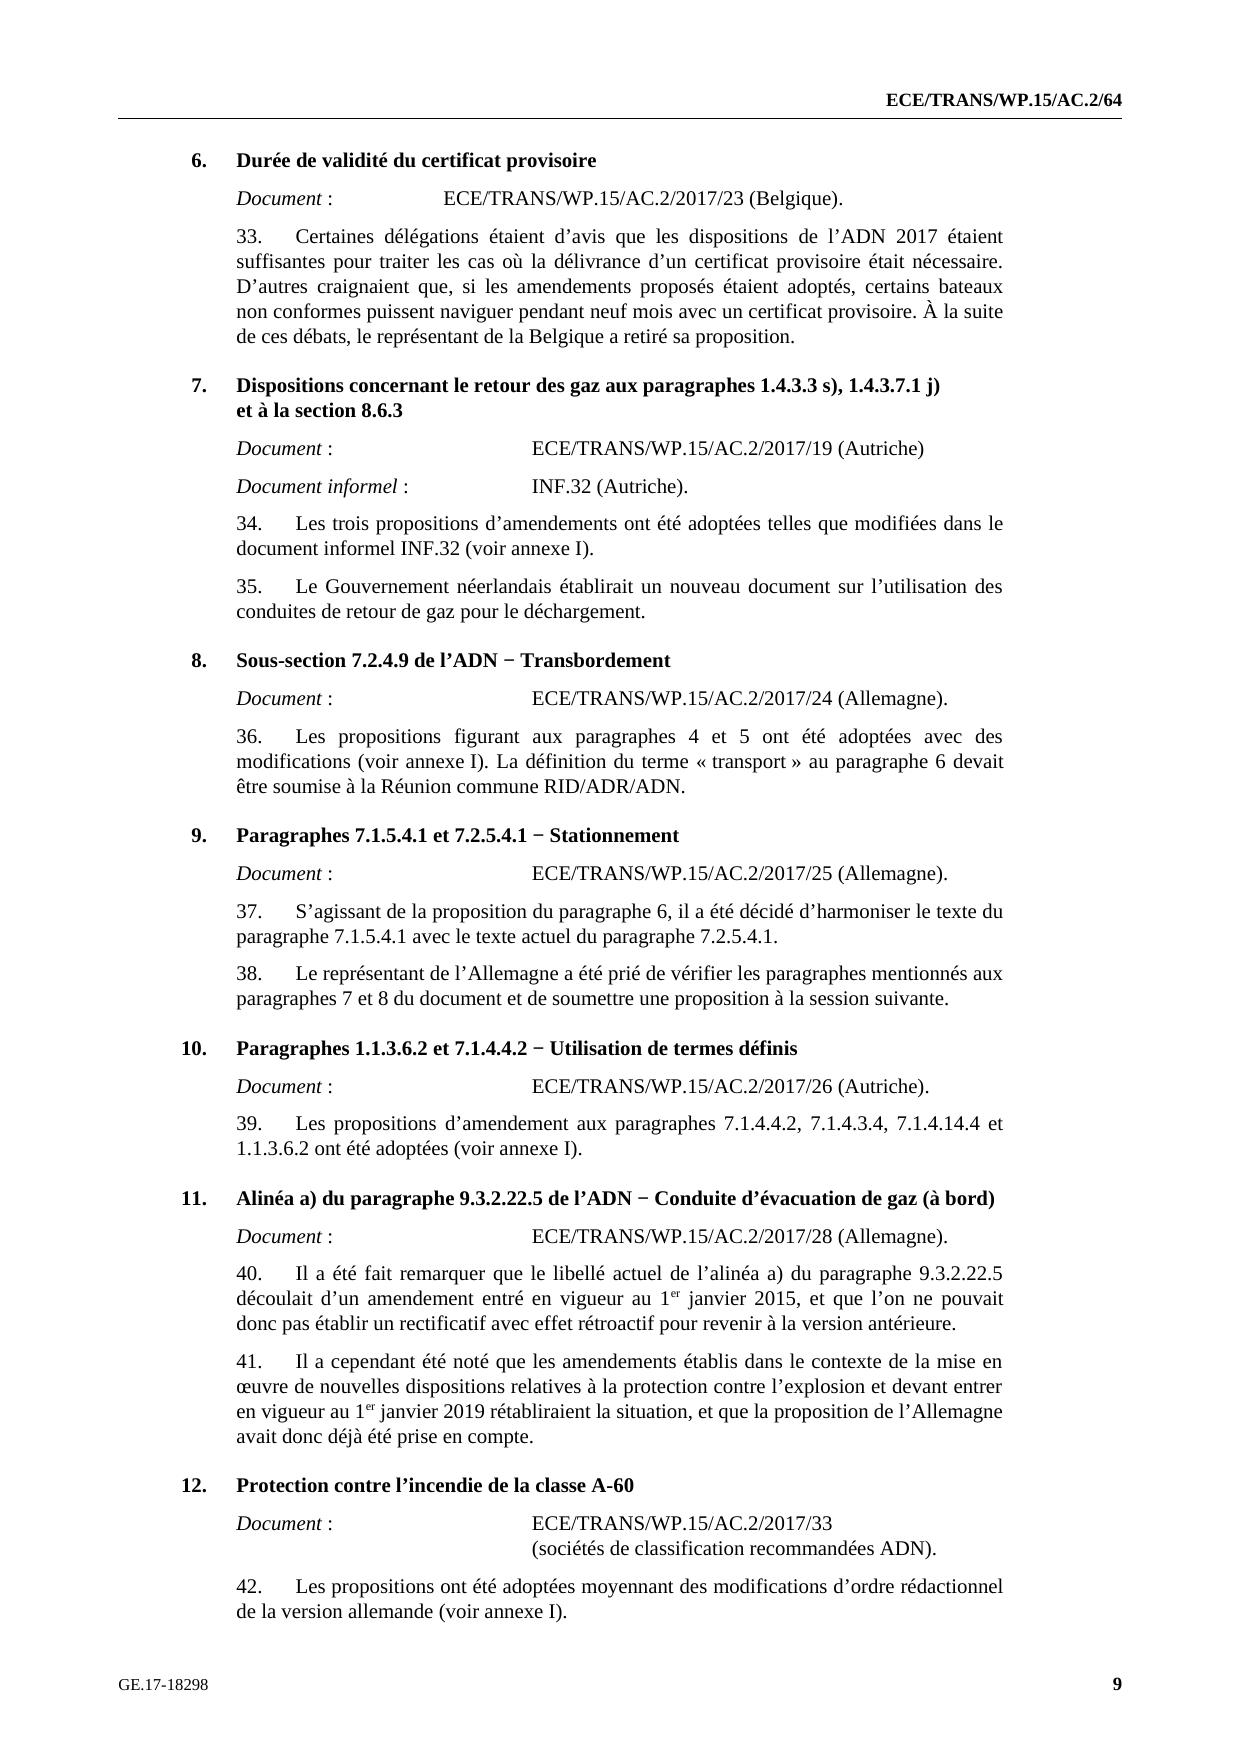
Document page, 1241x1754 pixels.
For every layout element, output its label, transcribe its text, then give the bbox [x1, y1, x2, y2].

text 41. Il a cependant été noté que les amendements établis dans le contexte de la mise en œuvre de nouvelles dispositions relatives à la protection contre l’explosion et devant entrer en vigueur au 1er janvier 2019 rétabliraient la situation, et que la proposition de l’Allemagne avait donc déjà été prise en compte. [236, 1348, 1004, 1448]
text Document informel : INF.32 (Autriche). [236, 473, 1004, 498]
text Document : ECE/TRANS/WP.15/AC.2/2017/19 (Autriche) [236, 435, 1004, 460]
text Document : ECE/TRANS/WP.15/AC.2/2017/23 (Belgique). [236, 185, 1004, 210]
text Document : ECE/TRANS/WP.15/AC.2/2017/25 (Allemagne). [236, 860, 1004, 885]
text 8. Sous-section 7.2.4.9 de l’ADN − Transbordement [118, 648, 1004, 673]
text 34. Les trois propositions d’amendements ont été adoptées telles que modifiées dans le document informel INF.32 (voir annexe I). [236, 510, 1004, 560]
text 42. Les propositions ont été adoptées moyennant des modifications d’ordre rédactionnel de la version allemande (voir annexe I). [236, 1573, 1004, 1623]
text 35. Le Gouvernement néerlandais établirait un nouveau document sur l’utilisation des conduites de retour de gaz pour le déchargement. [236, 573, 1004, 623]
text 7. Dispositions concernant le retour des gaz aux paragraphes 1.4.3.3 s), 1.4.3.7.1 j) et à la section 8.6.3 [118, 373, 1004, 423]
text 6. Durée de validité du certificat provisoire [118, 148, 1004, 173]
text 9. Paragraphes 7.1.5.4.1 et 7.2.5.4.1 − Stationnement [118, 823, 1004, 848]
text 12. Protection contre l’incendie de la classe A-60 [118, 1473, 1004, 1498]
text 39. Les propositions d’amendement aux paragraphes 7.1.4.4.2, 7.1.4.3.4, 7.1.4.14.4 et 1.1.3.6.2 ont été adoptées (voir annexe I). [236, 1110, 1004, 1160]
text 37. S’agissant de la proposition du paragraphe 6, il a été décidé d’harmoniser le texte du paragraphe 7.1.5.4.1 avec le texte actuel du paragraphe 7.2.5.4.1. [236, 898, 1004, 948]
text 36. Les propositions figurant aux paragraphes 4 et 5 ont été adoptées avec des modifications (voir annexe I). La définition du terme « transport » au paragraphe 6 devait être soumise à la Réunion commune RID/ADR/ADN. [236, 723, 1004, 798]
text 38. Le représentant de l’Allemagne a été prié de vérifier les paragraphes mentionnés aux paragraphes 7 et 8 du document et de soumettre une proposition à la session suivante. [236, 960, 1004, 1010]
text Document : ECE/TRANS/WP.15/AC.2/2017/26 (Autriche). [236, 1073, 1004, 1098]
text 11. Alinéa a) du paragraphe 9.3.2.22.5 de l’ADN − Conduite d’évacuation de gaz (à bord) [118, 1185, 1004, 1210]
text Document : ECE/TRANS/WP.15/AC.2/2017/24 (Allemagne). [236, 685, 1004, 710]
text Document : ECE/TRANS/WP.15/AC.2/2017/33 (sociétés de classification recommandées ADN). [236, 1510, 1004, 1560]
text 33. Certaines délégations étaient d’avis que les dispositions de l’ADN 2017 étaient suffisantes pour traiter les cas où la délivrance d’un certificat provisoire était nécessaire. D’autres craignaient que, si les amendements proposés étaient adoptés, certains bateaux non conformes puissent naviguer pendant neuf mois avec un certificat provisoire. À la suite de ces débats, le représentant de la Belgique a retiré sa proposition. [236, 223, 1004, 348]
text Document : ECE/TRANS/WP.15/AC.2/2017/28 (Allemagne). [236, 1223, 1004, 1248]
text 40. Il a été fait remarquer que le libellé actuel de l’alinéa a) du paragraphe 9.3.2.22.5 découlait d’un amendement entré en vigueur au 1er janvier 2015, et que l’on ne pouvait donc pas établir un rectificatif avec effet rétroactif pour revenir à la version antérieure. [236, 1260, 1004, 1335]
text 10. Paragraphes 1.1.3.6.2 et 7.1.4.4.2 − Utilisation de termes définis [118, 1035, 1004, 1060]
